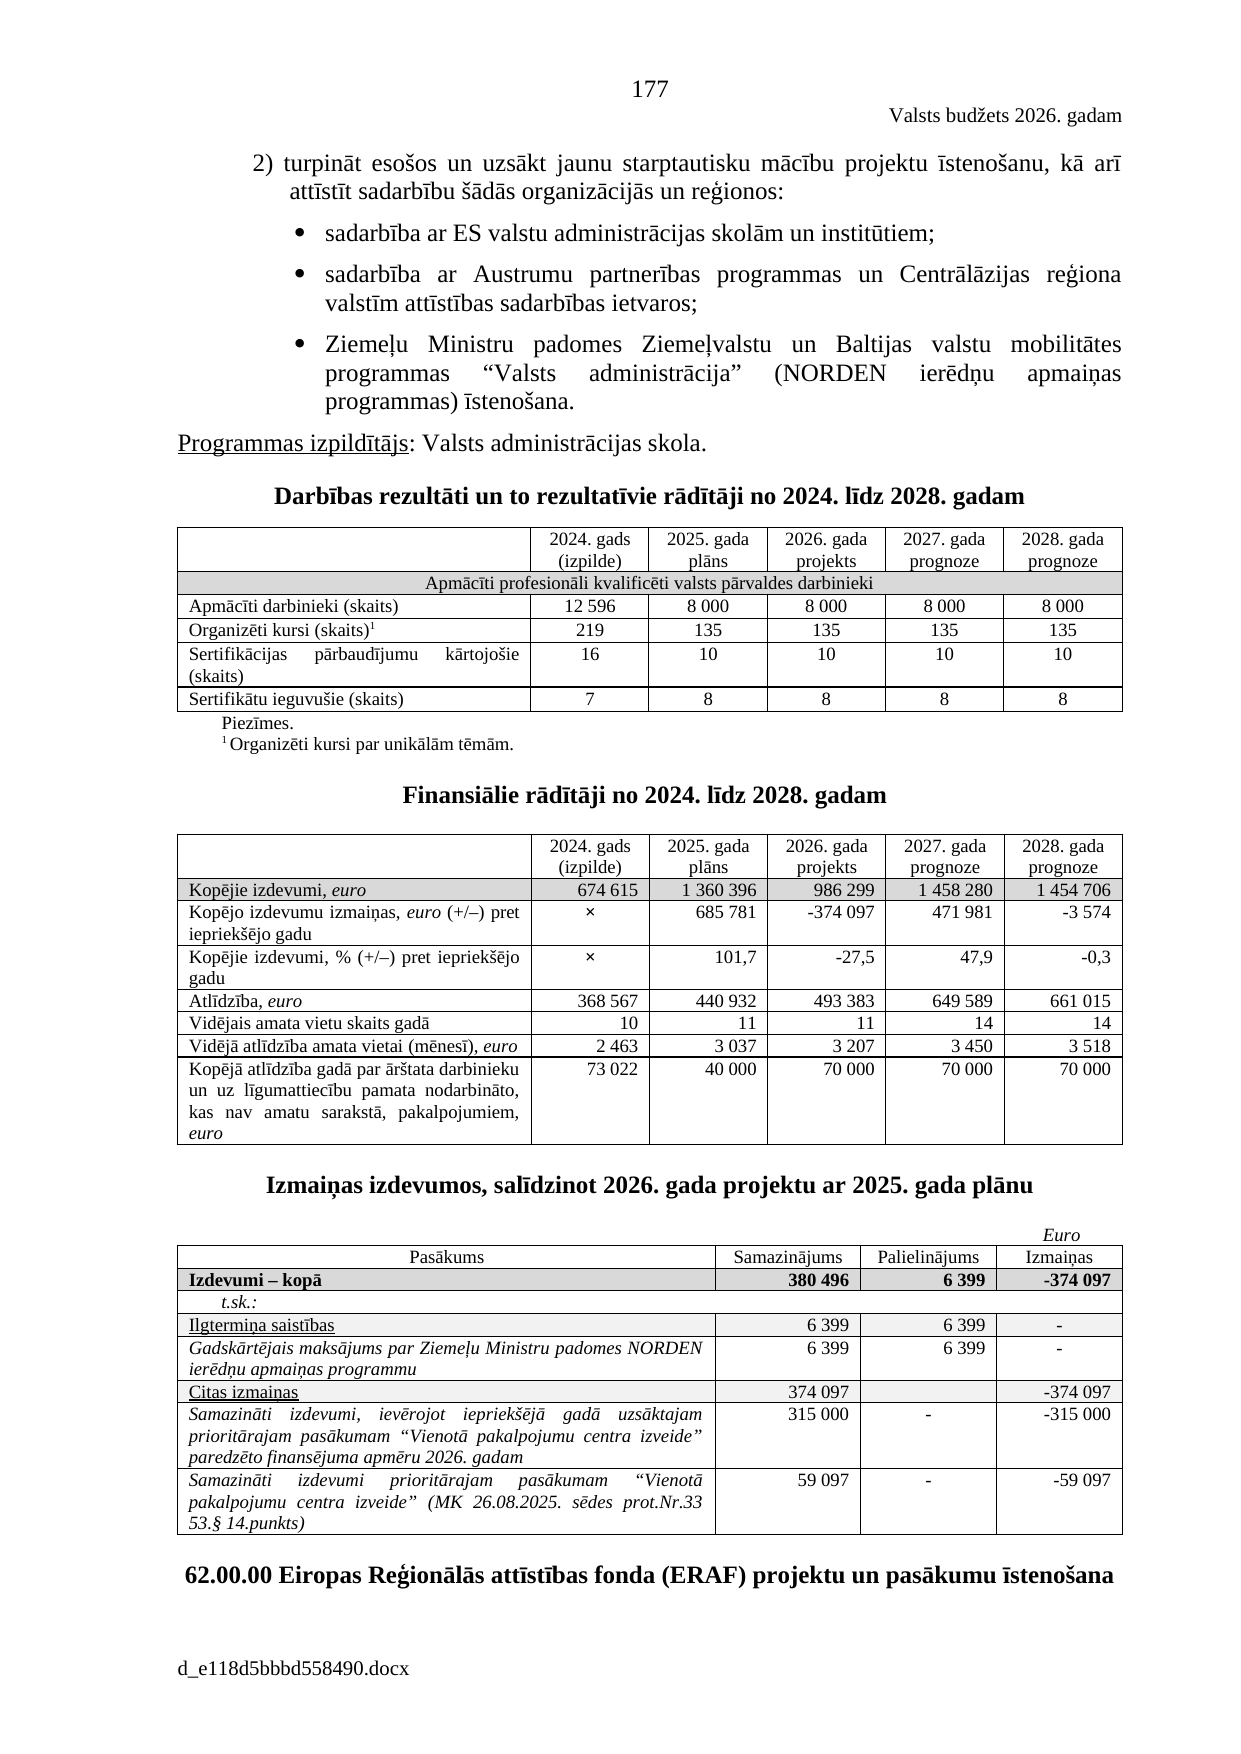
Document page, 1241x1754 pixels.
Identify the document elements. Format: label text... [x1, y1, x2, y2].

table_cell 6 399 [716, 1314, 860, 1336]
table_header 2027. gada prognoze [886, 528, 1003, 571]
table_header Palielinājums [861, 1246, 996, 1268]
table_header [178, 528, 530, 571]
table_cell 59 097 [716, 1469, 860, 1534]
list sadarbība ar Austrumu partnerības programmas un Centrālāzijas reģiona valstīm attīstības sadarbības ietvaros; [295, 259, 1122, 316]
table_cell 8 [768, 688, 885, 711]
table_cell 6 399 [861, 1337, 996, 1380]
table_cell 10 [649, 643, 767, 686]
table_cell 7 [531, 688, 648, 711]
table_cell -315 000 [997, 1403, 1122, 1468]
table_cell Organizēti kursi (skaits)1 [178, 619, 530, 642]
table_cell 70 000 [768, 1058, 885, 1144]
table_cell Apmācīti darbinieki (skaits) [178, 595, 530, 618]
table_cell Sertifikācijas pārbaudījumu kārtojošie (skaits) [178, 643, 530, 686]
table_cell 6 399 [716, 1337, 860, 1380]
table_cell Kopējo izdevumu izmaiņas, euro (+/–) pret iepriekšējo gadu [178, 901, 531, 944]
table_cell -3 574 [1005, 901, 1122, 944]
table_cell Sertifikātu ieguvušie (skaits) [178, 688, 530, 711]
table_cell 10 [1004, 643, 1122, 686]
table_cell 135 [768, 619, 885, 642]
table_cell -27,5 [768, 946, 885, 989]
table_header Izmaiņas [997, 1246, 1122, 1268]
table_cell 1 360 396 [650, 879, 767, 900]
table_cell Citas izmaiņas [178, 1381, 715, 1402]
table_cell 8 000 [1004, 595, 1122, 618]
table_cell 1 454 706 [1005, 879, 1122, 900]
table_cell 6 399 [861, 1314, 996, 1336]
table_header 2026. gada projekts [768, 528, 885, 571]
table_header 2026. gada projekts [768, 835, 885, 878]
table_header 2024. gads (izpilde) [531, 528, 648, 571]
table_cell 10 [768, 643, 885, 686]
table_cell 12 596 [531, 595, 648, 618]
text Izmaiņas izdevumos, salīdzinot 2026. gada projektu ar 2025. gada plānu [177, 1170, 1122, 1198]
table_header [178, 835, 531, 878]
table_cell - [861, 1403, 996, 1468]
table_cell 11 [768, 1012, 885, 1034]
table_cell - [997, 1314, 1122, 1336]
table_cell 685 781 [650, 901, 767, 944]
table_cell 315 000 [716, 1403, 860, 1468]
table_cell 101,7 [650, 946, 767, 989]
table_cell 649 589 [886, 990, 1004, 1011]
table_cell 47,9 [886, 946, 1004, 989]
table_cell 70 000 [886, 1058, 1004, 1144]
table_cell 8 000 [649, 595, 767, 618]
table_cell 3 518 [1005, 1035, 1122, 1056]
table_header 2025. gada plāns [649, 528, 767, 571]
table_cell Vidējais amata vietu skaits gadā [178, 1012, 531, 1034]
table_header Samazinājums [716, 1246, 860, 1268]
table_cell 8 [886, 688, 1003, 711]
table_cell 1 458 280 [886, 879, 1004, 900]
table_header 2024. gads (izpilde) [532, 835, 649, 878]
table_header 2027. gada prognoze [886, 835, 1004, 878]
table_cell 14 [1005, 1012, 1122, 1034]
table_cell 8 [1004, 688, 1122, 711]
table_cell 986 299 [768, 879, 885, 900]
table_cell [861, 1381, 996, 1402]
list sadarbība ar ES valstu administrācijas skolām un institūtiem; [295, 218, 1122, 246]
table_cell 73 022 [532, 1058, 649, 1144]
table_cell -374 097 [768, 901, 885, 944]
table_cell Kopējie izdevumi, % (+/–) pret iepriekšējo gadu [178, 946, 531, 989]
table_cell 10 [532, 1012, 649, 1034]
table_cell 219 [531, 619, 648, 642]
table_cell 661 015 [1005, 990, 1122, 1011]
table_cell 135 [886, 619, 1003, 642]
table_cell 3 207 [768, 1035, 885, 1056]
table_cell 40 000 [650, 1058, 767, 1144]
table_cell 493 383 [768, 990, 885, 1011]
table_cell -59 097 [997, 1469, 1122, 1534]
table_cell 8 [649, 688, 767, 711]
table_cell 10 [886, 643, 1003, 686]
list Ziemeļu Ministru padomes Ziemeļvalstu un Baltijas valstu mobilitātes programmas “Valsts administrācija” (NORDEN ierēdņu apmaiņas programmas) īstenošana. [295, 329, 1122, 415]
table_cell 6 399 [861, 1269, 996, 1290]
text Euro [1002, 1223, 1122, 1245]
text Piezīmes. [177, 712, 1122, 733]
table_cell -374 097 [997, 1381, 1122, 1402]
table_cell 70 000 [1005, 1058, 1122, 1144]
table_cell 135 [1004, 619, 1122, 642]
text 1 Organizēti kursi par unikālām tēmām. [177, 733, 1122, 755]
table_cell 3 450 [886, 1035, 1004, 1056]
table_cell 8 000 [886, 595, 1003, 618]
text 62.00.00 Eiropas Reģionālās attīstības fonda (ERAF) projektu un pasākumu īstenošana [177, 1560, 1122, 1588]
table_cell 135 [649, 619, 767, 642]
table_cell Vidējā atlīdzība amata vietai (mēnesī), euro [178, 1035, 531, 1056]
table_cell Kopējā atlīdzība gadā par ārštata darbinieku un uz līgumattiecību pamata nodarbināto, kas nav amatu sarakstā, pakalpojumiem, euro [178, 1058, 531, 1144]
table_cell Samazināti izdevumi prioritārajam pasākumam “Vienotā pakalpojumu centra izveide” (MK 26.08.2025. sēdes prot.Nr.33 53.§ 14.punkts) [178, 1469, 715, 1534]
table_cell Izdevumi – kopā [178, 1269, 715, 1290]
table_cell × [532, 946, 649, 989]
table_cell 674 615 [532, 879, 649, 900]
table_cell 368 567 [532, 990, 649, 1011]
table_header 2028. gada prognoze [1004, 528, 1122, 571]
table_cell 14 [886, 1012, 1004, 1034]
table_cell 440 932 [650, 990, 767, 1011]
table_cell 380 496 [716, 1269, 860, 1290]
table_cell 471 981 [886, 901, 1004, 944]
text 2) turpināt esošos un uzsākt jaunu starptautisku mācību projektu īstenošanu, kā arī attīstīt sadarbību šādās organizācijās un reģionos: [252, 148, 1122, 205]
table_cell 11 [650, 1012, 767, 1034]
table_header Pasākums [178, 1246, 715, 1268]
table_cell 16 [531, 643, 648, 686]
table_cell Samazināti izdevumi, ievērojot iepriekšējā gadā uzsāktajam prioritārajam pasākumam “Vienotā pakalpojumu centra izveide” paredzēto finansējuma apmēru 2026. gadam [178, 1403, 715, 1468]
table_cell × [532, 901, 649, 944]
table_cell -374 097 [997, 1269, 1122, 1290]
table_cell -0,3 [1005, 946, 1122, 989]
table_cell Apmācīti profesionāli kvalificēti valsts pārvaldes darbinieki [178, 572, 1122, 594]
table_cell Kopējie izdevumi, euro [178, 879, 531, 900]
table_cell 8 000 [768, 595, 885, 618]
text Programmas izpildītājs: Valsts administrācijas skola. [177, 428, 1122, 456]
text Finansiālie rādītāji no 2024. līdz 2028. gadam [327, 780, 1122, 808]
table_cell Atlīdzība, euro [178, 990, 531, 1011]
table_header 2025. gada plāns [650, 835, 767, 878]
text Darbības rezultāti un to rezultatīvie rādītāji no 2024. līdz 2028. gadam [177, 481, 1122, 510]
table_header 2028. gada prognoze [1005, 835, 1122, 878]
table_cell 2 463 [532, 1035, 649, 1056]
table_cell 3 037 [650, 1035, 767, 1056]
table_cell 374 097 [716, 1381, 860, 1402]
table_cell - [997, 1337, 1122, 1380]
table_cell t.sk.: [178, 1291, 1122, 1313]
table_cell Ilgtermiņa saistības [178, 1314, 715, 1336]
table_cell - [861, 1469, 996, 1534]
table_cell Gadskārtējais maksājums par Ziemeļu Ministru padomes NORDEN ierēdņu apmaiņas programmu [178, 1337, 715, 1380]
